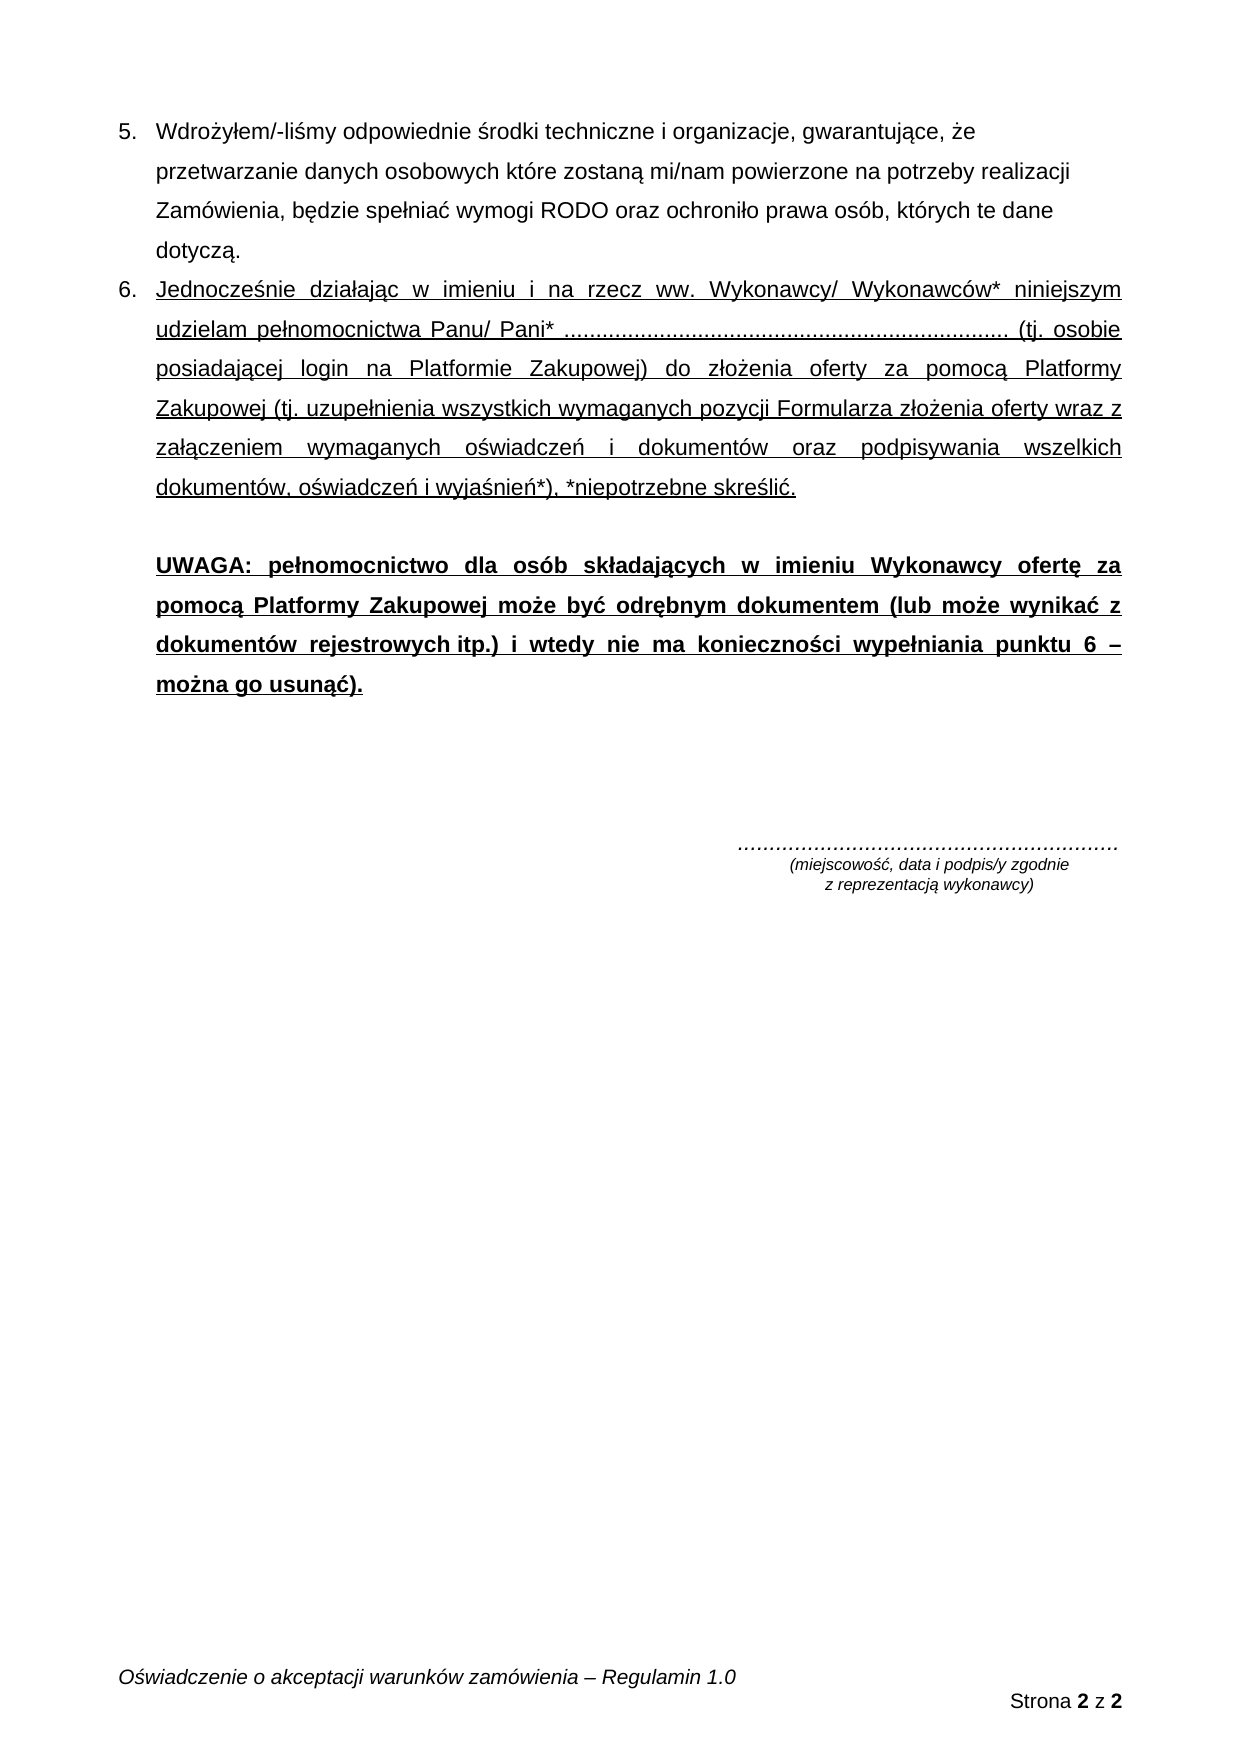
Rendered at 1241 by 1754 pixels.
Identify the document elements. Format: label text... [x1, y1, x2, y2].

list Jednocześnie działając w imieniu i na rzecz ww. Wykonawcy/ Wykonawców* niniejszym udzielam pełnomocnictwa Panu/ Pani* ...................................................................... (tj. osobie posiadającej login na Platformie Zakupowej) do złożenia oferty za pomocą Platformy Zakupowej (tj. uzupełnienia wszystkich wymaganych pozycji Formularza złożenia oferty wraz z załączeniem wymaganych oświadczeń i dokumentów oraz podpisywania wszelkich dokumentów, oświadczeń i wyjaśnień*), *niepotrzebne skreślić. [118, 276, 1122, 500]
text ............................................................ [118, 829, 1122, 855]
list UWAGA: pełnomocnictwo dla osób składających w imieniu Wykonawcy ofertę za pomocą Platformy Zakupowej może być odrębnym dokumentem (lub może wynikać z dokumentów rejestrowych itp.) i wtedy nie ma konieczności wypełniania punktu 6 – można go usunąć). [156, 552, 1122, 575]
text (miejscowość, data i podpis/y zgodnie [679, 855, 1122, 874]
list UWAGA: pełnomocnictwo dla osób składających w imieniu Wykonawcy ofertę za pomocą Platformy Zakupowej może być odrębnym dokumentem (lub może wynikać z dokumentów rejestrowych itp.) i wtedy nie ma konieczności wypełniania punktu 6 – można go usunąć). [156, 616, 1122, 654]
text z reprezentacją wykonawcy) [679, 874, 1122, 893]
list UWAGA: pełnomocnictwo dla osób składających w imieniu Wykonawcy ofertę za pomocą Platformy Zakupowej może być odrębnym dokumentem (lub może wynikać z dokumentów rejestrowych itp.) i wtedy nie ma konieczności wypełniania punktu 6 – można go usunąć). [156, 576, 1122, 615]
list Wdrożyłem/-liśmy odpowiednie środki techniczne i organizacje, gwarantujące, że przetwarzanie danych osobowych które zostaną mi/nam powierzone na potrzeby realizacji Zamówienia, będzie spełniać wymogi RODO oraz ochroniło prawa osób, których te dane dotyczą. [118, 118, 1122, 263]
list UWAGA: pełnomocnictwo dla osób składających w imieniu Wykonawcy ofertę za pomocą Platformy Zakupowej może być odrębnym dokumentem (lub może wynikać z dokumentów rejestrowych itp.) i wtedy nie ma konieczności wypełniania punktu 6 – można go usunąć). [156, 655, 1122, 697]
